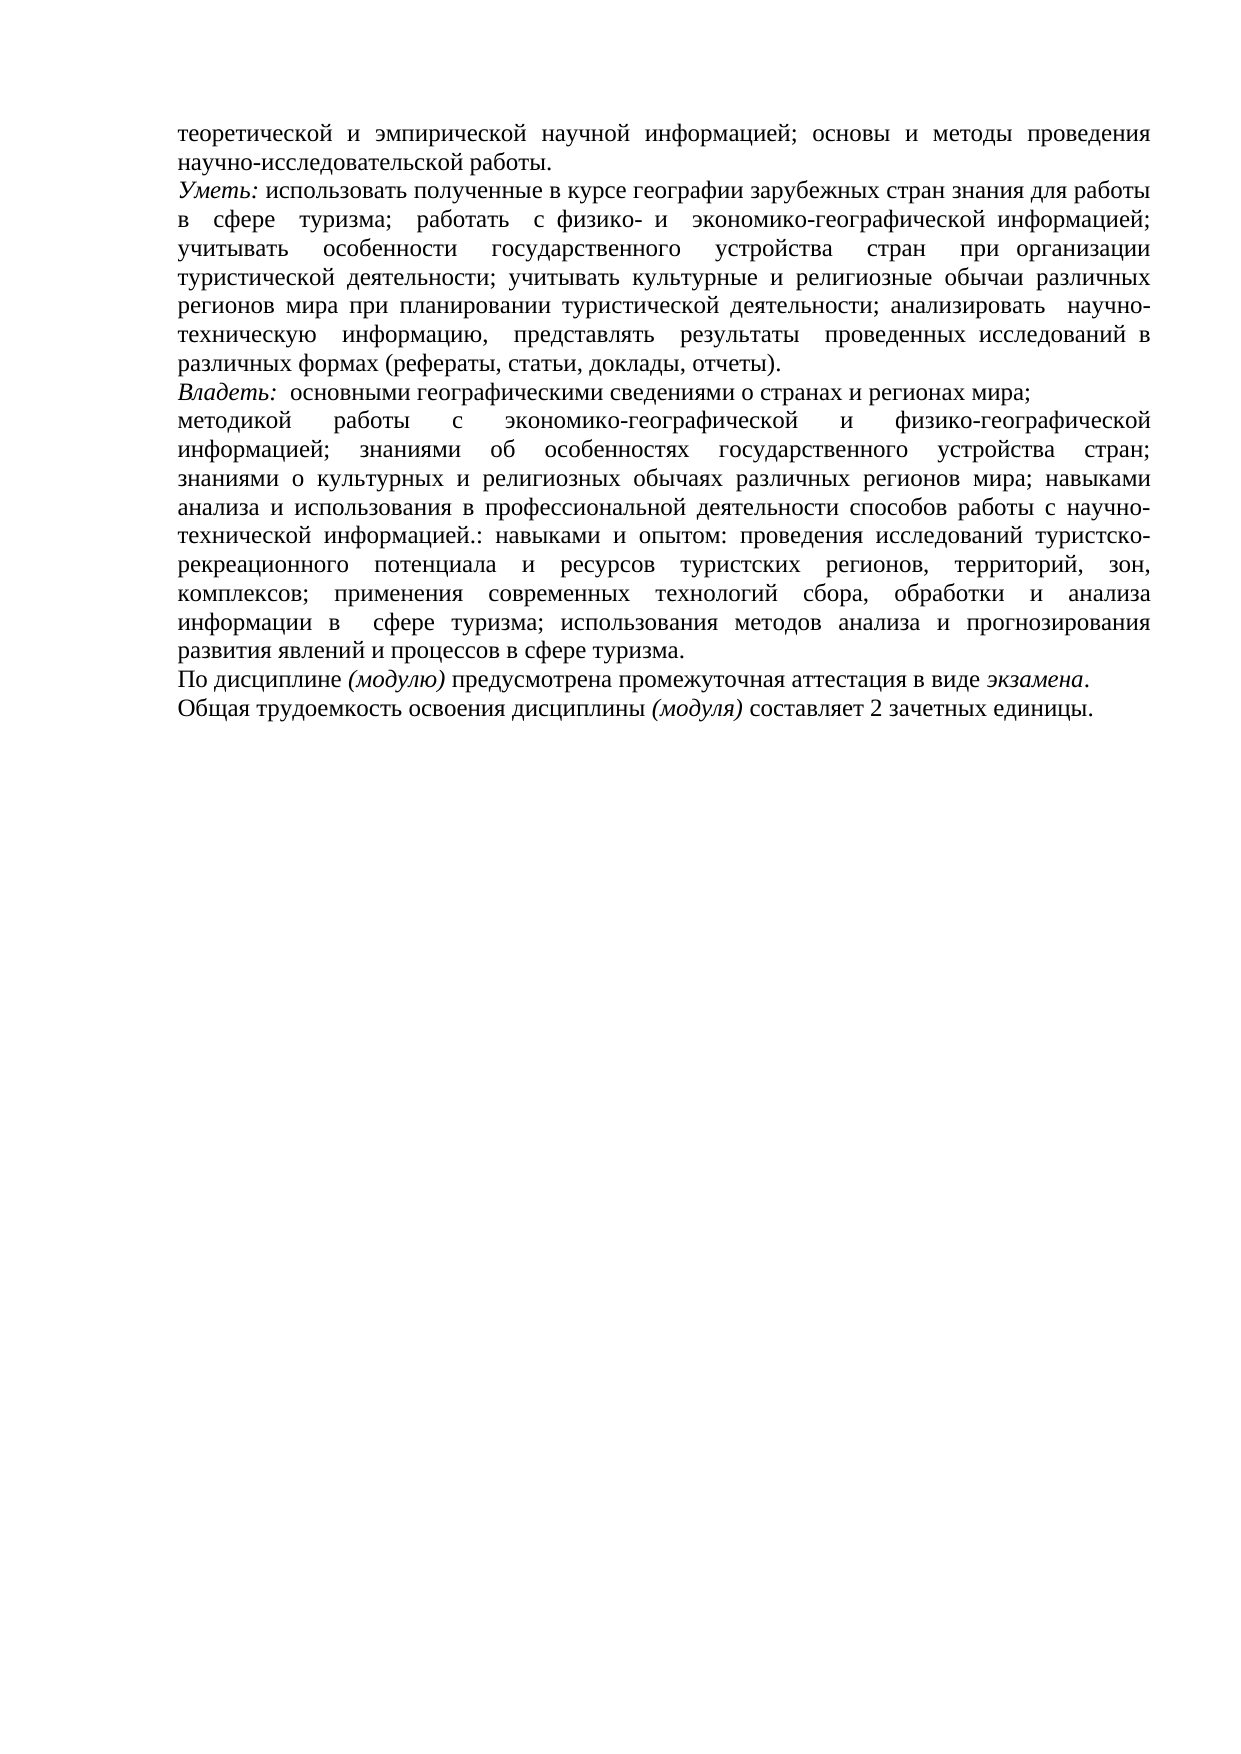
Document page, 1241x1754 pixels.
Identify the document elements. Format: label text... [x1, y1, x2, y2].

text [177, 118, 1152, 176]
text Уметь: использовать полученные в курсе географии зарубежных стран знания для работы в сфере туризма; работать с физико- и экономико-географической информацией; учитывать особенности государственного устройства стран при организации туристической деятельности; учитывать культурные и религиозные обычаи различных регионов мира при планировании туристической деятельности; анализировать научно-техническую информацию, представлять результаты проведенных исследований в различных формах (рефераты, статьи, доклады, отчеты). [177, 176, 1152, 377]
text Владеть: основными географическими сведениями о странах и регионах мира; [177, 377, 1152, 406]
text методикой работы с экономико-географической и физико-географической информацией; знаниями об особенностях государственного устройства стран; знаниями о культурных и религиозных обычаях различных регионов мира; навыками анализа и использования в профессиональной деятельности способов работы с научно-технической информацией.: навыками и опытом: проведения исследований туристско-рекреационного потенциала и ресурсов туристских регионов, территорий, зон, комплексов; применения современных технологий сбора, обработки и анализа информации в сфере туризма; использования методов анализа и прогнозирования развития явлений и процессов в сфере туризма. [177, 406, 1152, 664]
text По дисциплине (модулю) предусмотрена промежуточная аттестация в виде экзамена. [177, 664, 1152, 693]
text Общая трудоемкость освоения дисциплины (модуля) составляет 2 зачетных единицы. [177, 693, 1152, 722]
